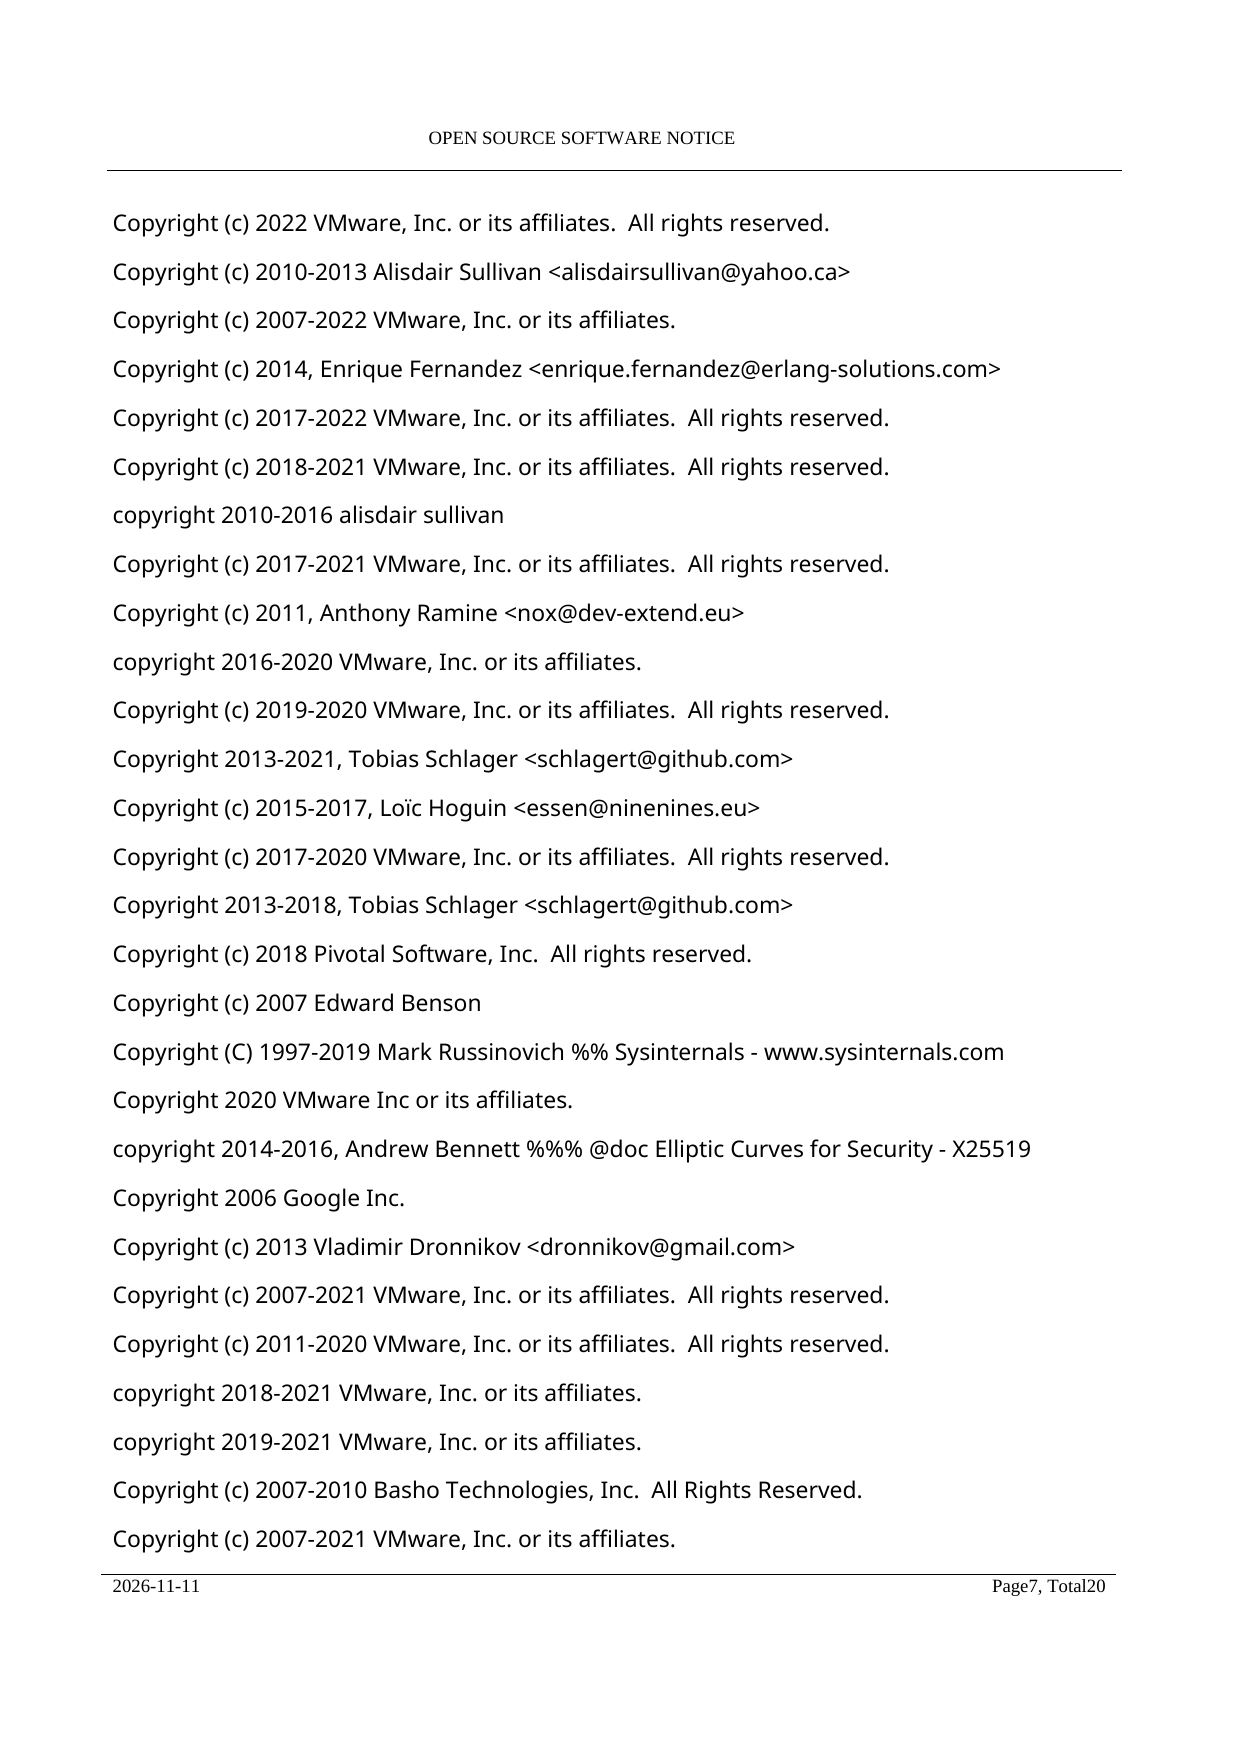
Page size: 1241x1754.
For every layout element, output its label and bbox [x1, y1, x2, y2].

text [112, 206, 1128, 1555]
